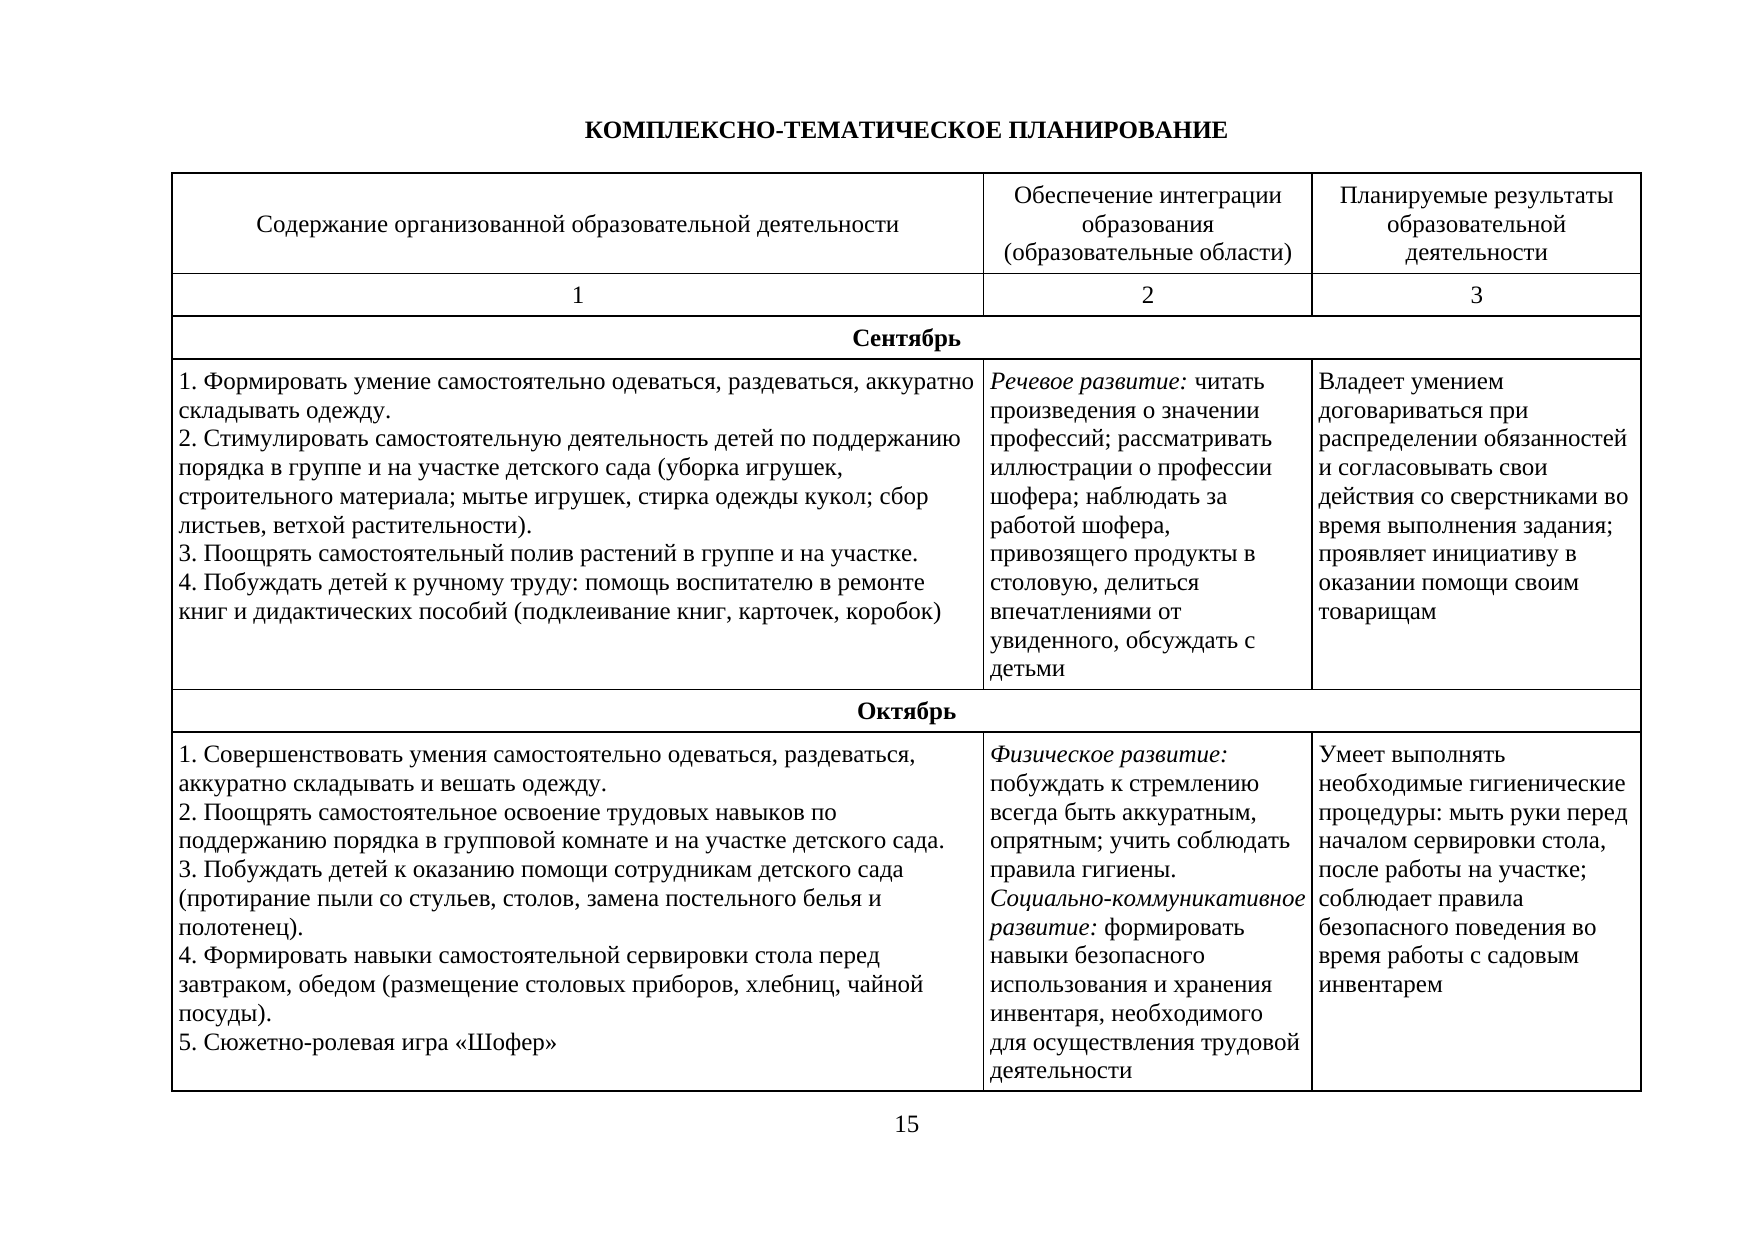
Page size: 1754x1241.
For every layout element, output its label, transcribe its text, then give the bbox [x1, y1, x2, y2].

table_header Обеспечение интеграции образования (образовательные области) [984, 174, 1311, 272]
table_header Содержание организованной образовательной деятельности [173, 174, 983, 272]
table_cell 1. Формировать умение самостоятельно одеваться, раздеваться, аккуратно складывать одежду. 2. Стимулировать самостоятельную деятельность детей по поддержанию порядка в группе и на участке детского сада (уборка игрушек, строительного материала; мытье игрушек, стирка одежды кукол; сбор листьев, ветхой растительности). 3. Поощрять самостоятельный полив растений в группе и на участке. 4. Побуждать детей к ручному труду: помощь воспитателю в ремонте книг и дидактических пособий (подклеивание книг, карточек, коробок) [173, 360, 983, 688]
table_cell 2 [984, 274, 1311, 315]
table_cell Речевое развитие: читать произведения о значении профессий; рассматривать иллюстрации о профессии шофера; наблюдать за работой шофера, привозящего продукты в столовую, делиться впечатлениями от увиденного, обсуждать с детьми [984, 360, 1311, 688]
table_cell Физическое развитие: побуждать к стремлению всегда быть аккуратным, опрятным; учить соблюдать правила гигиены. Социально-коммуникативное развитие: формировать навыки безопасного использования и хранения инвентаря, необходимого для осуществления трудовой деятельности [984, 733, 1311, 1090]
table_cell 3 [1313, 274, 1640, 315]
table_cell Сентябрь [173, 317, 1640, 358]
table_cell Умеет выполнять необходимые гигиенические процедуры: мыть руки перед началом сервировки стола, после работы на участке; соблюдает правила безопасного поведения во время работы с садовым инвентарем [1313, 733, 1640, 1090]
text Комплексно-тематическое планирование [118, 116, 1695, 144]
table_cell Владеет умением договариваться при распределении обязанностей и согласовывать свои действия со сверстниками во время выполнения задания; проявляет инициативу в оказании помощи своим товарищам [1313, 360, 1640, 688]
table_cell 1. Совершенствовать умения самостоятельно одеваться, раздеваться, аккуратно складывать и вешать одежду. 2. Поощрять самостоятельное освоение трудовых навыков по поддержанию порядка в групповой комнате и на участке детского сада. 3. Побуждать детей к оказанию помощи сотрудникам детского сада (протирание пыли со стульев, столов, замена постельного белья и полотенец). 4. Формировать навыки самостоятельной сервировки стола перед завтраком, обедом (размещение столовых приборов, хлебниц, чайной посуды). 5. Сюжетно-ролевая игра «Шофер» [173, 733, 983, 1090]
table_header Планируемые результаты образовательной деятельности [1313, 174, 1640, 272]
table_cell 1 [173, 274, 983, 315]
table_cell Октябрь [173, 690, 1640, 731]
